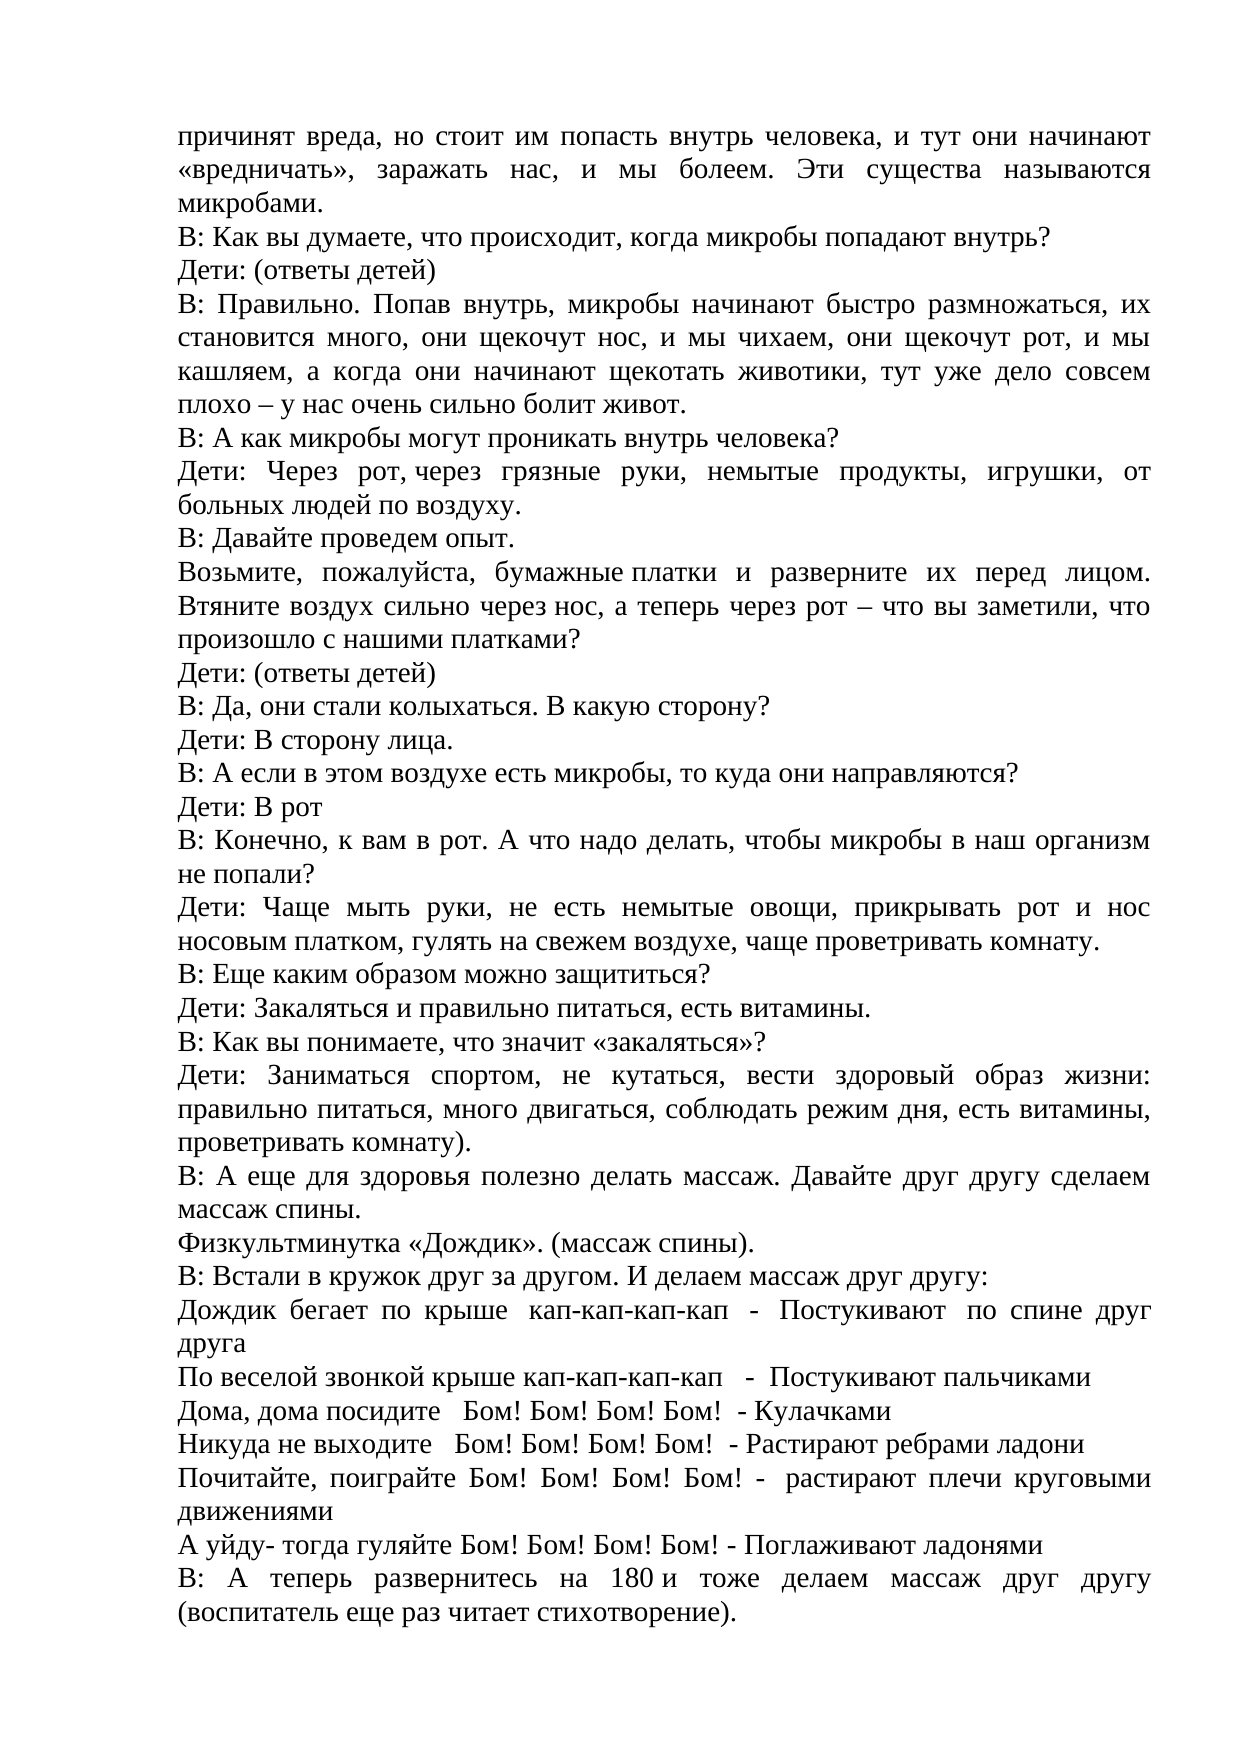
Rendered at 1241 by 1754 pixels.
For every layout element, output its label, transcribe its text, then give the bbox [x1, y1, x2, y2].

text А уйду- тогда гуляйте Бом! Бом! Бом! Бом! - Поглаживают ладонями [177, 1527, 1152, 1560]
text Дети: Закаляться и правильно питаться, есть витамины. [177, 990, 1152, 1024]
text Дети: В сторону лица. [177, 722, 1152, 755]
text В: Давайте проведем опыт. [177, 521, 1152, 554]
text Дождик бегает по крыше кап-кап-кап-кап - Постукивают по спине друг друга [177, 1292, 1152, 1359]
text Никуда не выходите Бом! Бом! Бом! Бом! - Растирают ребрами ладони [177, 1426, 1152, 1460]
text Дети: Через рот, через грязные руки, немытые продукты, игрушки, от больных людей по воздуху. [177, 453, 1152, 521]
text Дети: (ответы детей) [177, 655, 1152, 688]
text Возьмите, пожалуйста, бумажные платки и разверните их перед лицом. Втяните воздух сильно через нос, а теперь через рот – что вы заметили, что произошло с нашими платками? [177, 554, 1152, 655]
text В: А теперь развернитесь на 180 и тоже делаем массаж друг другу (воспитатель еще раз читает стихотворение). [177, 1560, 1152, 1627]
text В: Как вы понимаете, что значит «закаляться»? [177, 1024, 1152, 1057]
text В: А как микробы могут проникать внутрь человека? [177, 420, 1152, 453]
text Дети: Заниматься спортом, не кутаться, вести здоровый образ жизни: правильно питаться, много двигаться, соблюдать режим дня, есть витамины, проветривать комнату). [177, 1057, 1152, 1158]
text В: Как вы думаете, что происходит, когда микробы попадают внутрь? [177, 219, 1152, 252]
text В: Правильно. Попав внутрь, микробы начинают быстро размножаться, их становится много, они щекочут нос, и мы чихаем, они щекочут рот, и мы кашляем, а когда они начинают щекотать животики, тут уже дело совсем плохо – у нас очень сильно болит живот. [177, 286, 1152, 420]
text Дети: В рот [177, 789, 1152, 822]
text Дети: Чаще мыть руки, не есть немытые овощи, прикрывать рот и нос носовым платком, гулять на свежем воздухе, чаще проветривать комнату. [177, 889, 1152, 957]
text Почитайте, поиграйте Бом! Бом! Бом! Бом! - растирают плечи круговыми движениями [177, 1460, 1152, 1527]
text Физкультминутка «Дождик». (массаж спины). [177, 1225, 1152, 1258]
text Дети: (ответы детей) [177, 252, 1152, 286]
text В: А еще для здоровья полезно делать массаж. Давайте друг другу сделаем массаж спины. [177, 1158, 1152, 1225]
text В: Конечно, к вам в рот. А что надо делать, чтобы микробы в наш организм не попали? [177, 822, 1152, 889]
text Дома, дома посидите Бом! Бом! Бом! Бом! - Кулачками [177, 1393, 1152, 1426]
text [177, 118, 1152, 219]
text В: Встали в кружок друг за другом. И делаем массаж друг другу: [177, 1258, 1152, 1292]
text По веселой звонкой крыше кап-кап-кап-кап - Постукивают пальчиками [177, 1359, 1152, 1393]
text В: Еще каким образом можно защититься? [177, 957, 1152, 990]
text В: Да, они стали колыхаться. В какую сторону? [177, 688, 1152, 722]
text В: А если в этом воздухе есть микробы, то куда они направляются? [177, 755, 1152, 789]
